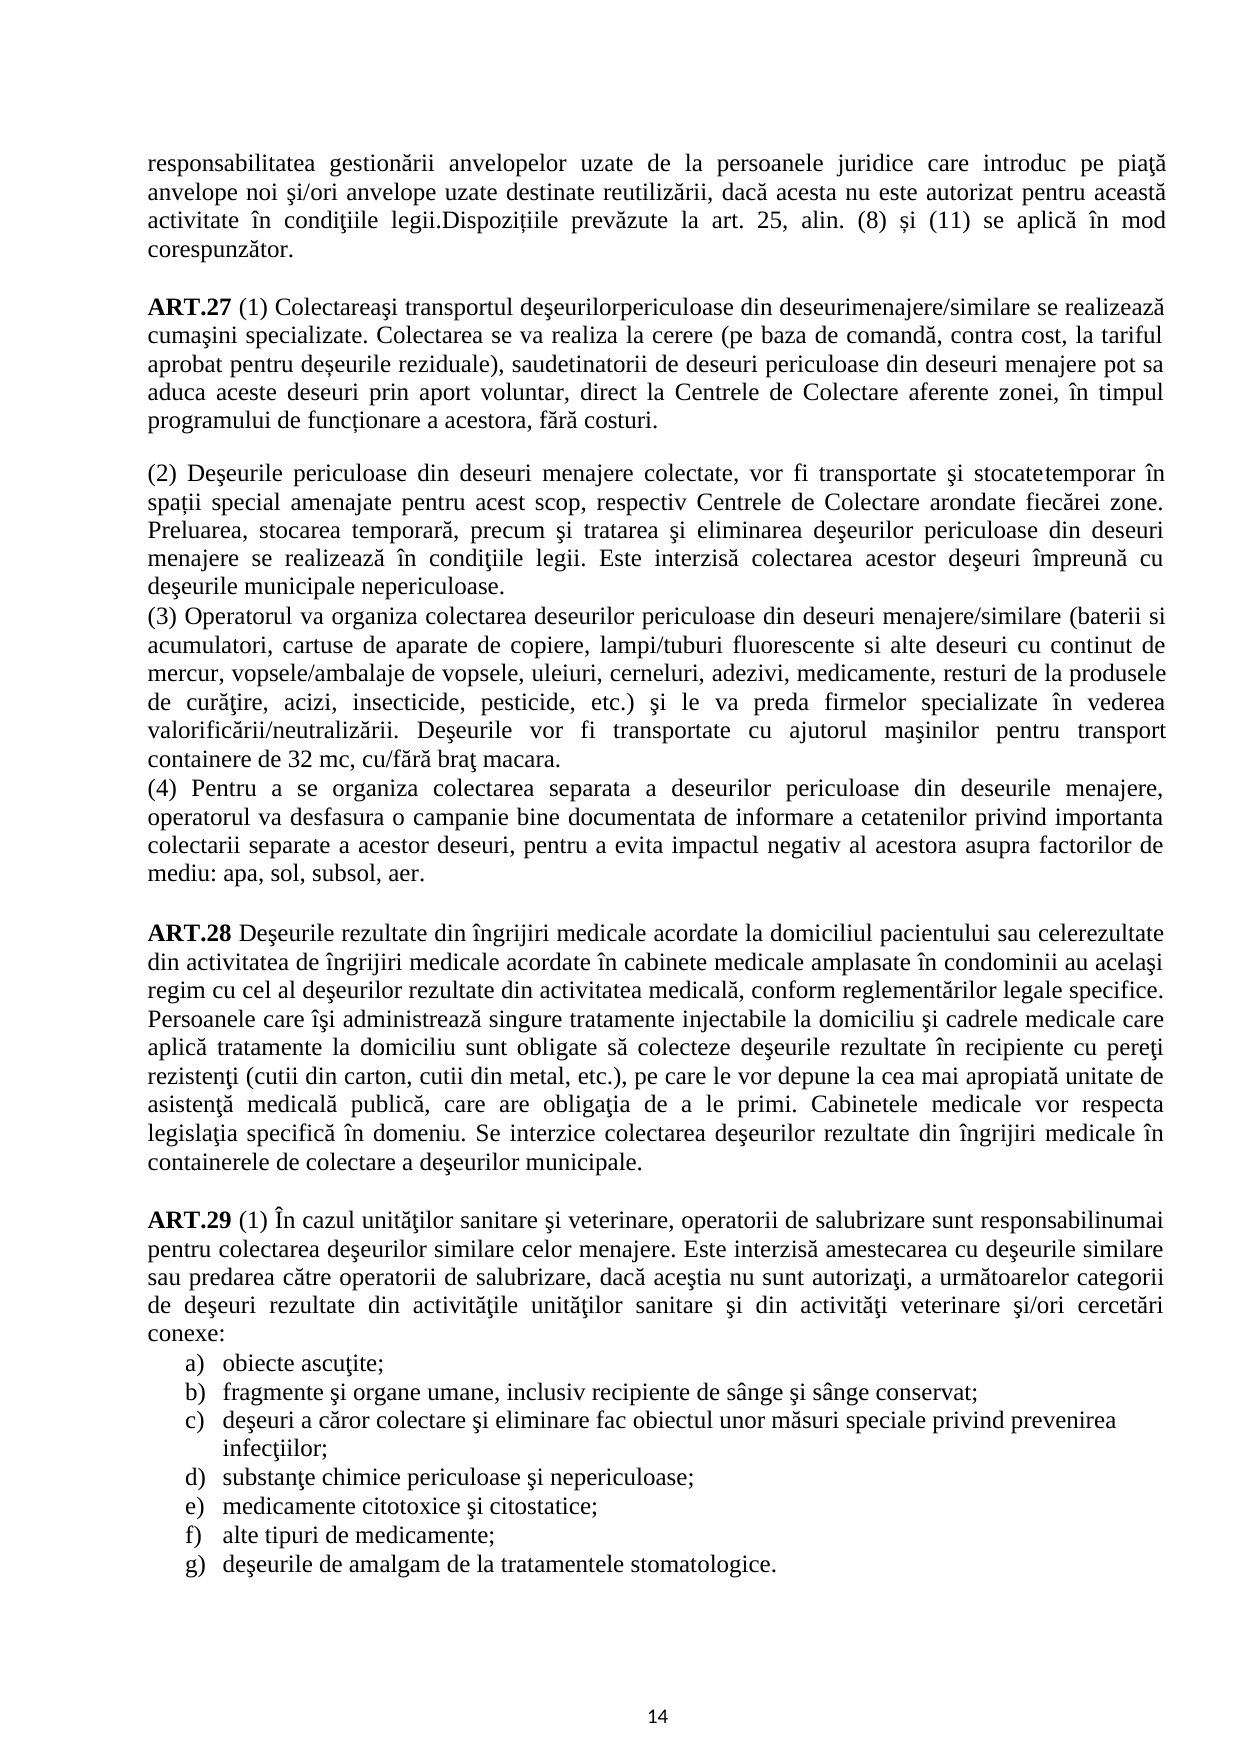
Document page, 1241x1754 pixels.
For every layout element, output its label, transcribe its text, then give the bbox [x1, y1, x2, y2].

text ART.28 Deşeurile rezultate din îngrijiri medicale acordate la domiciliul pacientului sau celerezultate din activitatea de îngrijiri medicale acordate în cabinete medicale amplasate în condominii au acelaşi regim cu cel al deşeurilor rezultate din activitatea medicală, conform reglementărilor legale specifice. Persoanele care îşi administrează singure tratamente injectabile la domiciliu şi cadrele medicale care aplică tratamente la domiciliu sunt obligate să colecteze deşeurile rezultate în recipiente cu pereţi rezistenţi (cutii din carton, cutii din metal, etc.), pe care le vor depune la cea mai apropiată unitate de asistenţă medicală publică, care are obligaţia de a le primi. Cabinetele medicale vor respecta legislaţia specifică în domeniu. Se interzice colectarea deşeurilor rezultate din îngrijiri medicale în containerele de colectare a deşeurilor municipale. [147, 918, 1165, 1175]
list deşeuri a căror colectare şi eliminare fac obiectul unor măsuri speciale privind prevenirea infecţiilor; [185, 1407, 1165, 1462]
list obiecte ascuţite; [185, 1348, 1167, 1377]
text ART.29 (1) În cazul unităţilor sanitare şi veterinare, operatorii de salubrizare sunt responsabilinumai pentru colectarea deşeurilor similare celor menajere. Este interzisă amestecarea cu deşeurile similare sau predarea către operatorii de salubrizare, dacă aceştia nu sunt autorizaţi, a următoarelor categorii de deşeuri rezultate din activităţile unităţilor sanitare şi din activităţi veterinare şi/ori cercetări conexe: [147, 1206, 1165, 1347]
text (3) Operatorul va organiza colectarea deseurilor periculoase din deseuri menajere/similare (baterii si acumulatori, cartuse de aparate de copiere, lampi/tuburi fluorescente si alte deseuri cu continut de mercur, vopsele/ambalaje de vopsele, uleiuri, cerneluri, adezivi, medicamente, resturi de la produsele de curăţire, acizi, insecticide, pesticide, etc.) şi le va preda firmelor specializate în vederea valorificării/neutralizării. Deşeurile vor fi transportate cu ajutorul maşinilor pentru transport containere de 32 mc, cu/fără braţ macara. [147, 601, 1167, 773]
list alte tipuri de medicamente; [185, 1520, 1167, 1549]
text (2) Deşeurile periculoase din deseuri menajere colectate, vor fi transportate şi stocatetemporar în spații special amenajate pentru acest scop, respectiv Centrele de Colectare arondate fiecărei zone. Preluarea, stocarea temporară, precum şi tratarea şi eliminarea deşeurilor periculoase din deseuri menajere se realizează în condiţiile legii. Este interzisă colectarea acestor deşeuri împreună cu deşeurile municipale nepericuloase. [147, 459, 1165, 600]
text ART.27 (1) Colectareaşi transportul deşeurilorpericuloase din deseurimenajere/similare se realizează cumaşini specializate. Colectarea se va realiza la cerere (pe baza de comandă, contra cost, la tariful aprobat pentru deșeurile reziduale), saudetinatorii de deseuri periculoase din deseuri menajere pot sa aduca aceste deseuri prin aport voluntar, direct la Centrele de Colectare aferente zonei, în timpul programului de funcționare a acestora, fără costuri. [147, 293, 1165, 434]
list medicamente citotoxice şi citostatice; [185, 1491, 1167, 1520]
list substanţe chimice periculoase şi nepericuloase; [185, 1462, 1167, 1491]
text (4) Pentru a se organiza colectarea separata a deseurilor periculoase din deseurile menajere, operatorul va desfasura o campanie bine documentata de informare a cetatenilor privind importanta colectarii separate a acestor deseuri, pentru a evita impactul negativ al acestora asupra factorilor de mediu: apa, sol, subsol, aer. [147, 774, 1165, 887]
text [147, 148, 1167, 263]
list fragmente şi organe umane, inclusiv recipiente de sânge şi sânge conservat; [185, 1377, 1167, 1405]
list deşeurile de amalgam de la tratamentele stomatologice. [185, 1549, 1167, 1577]
